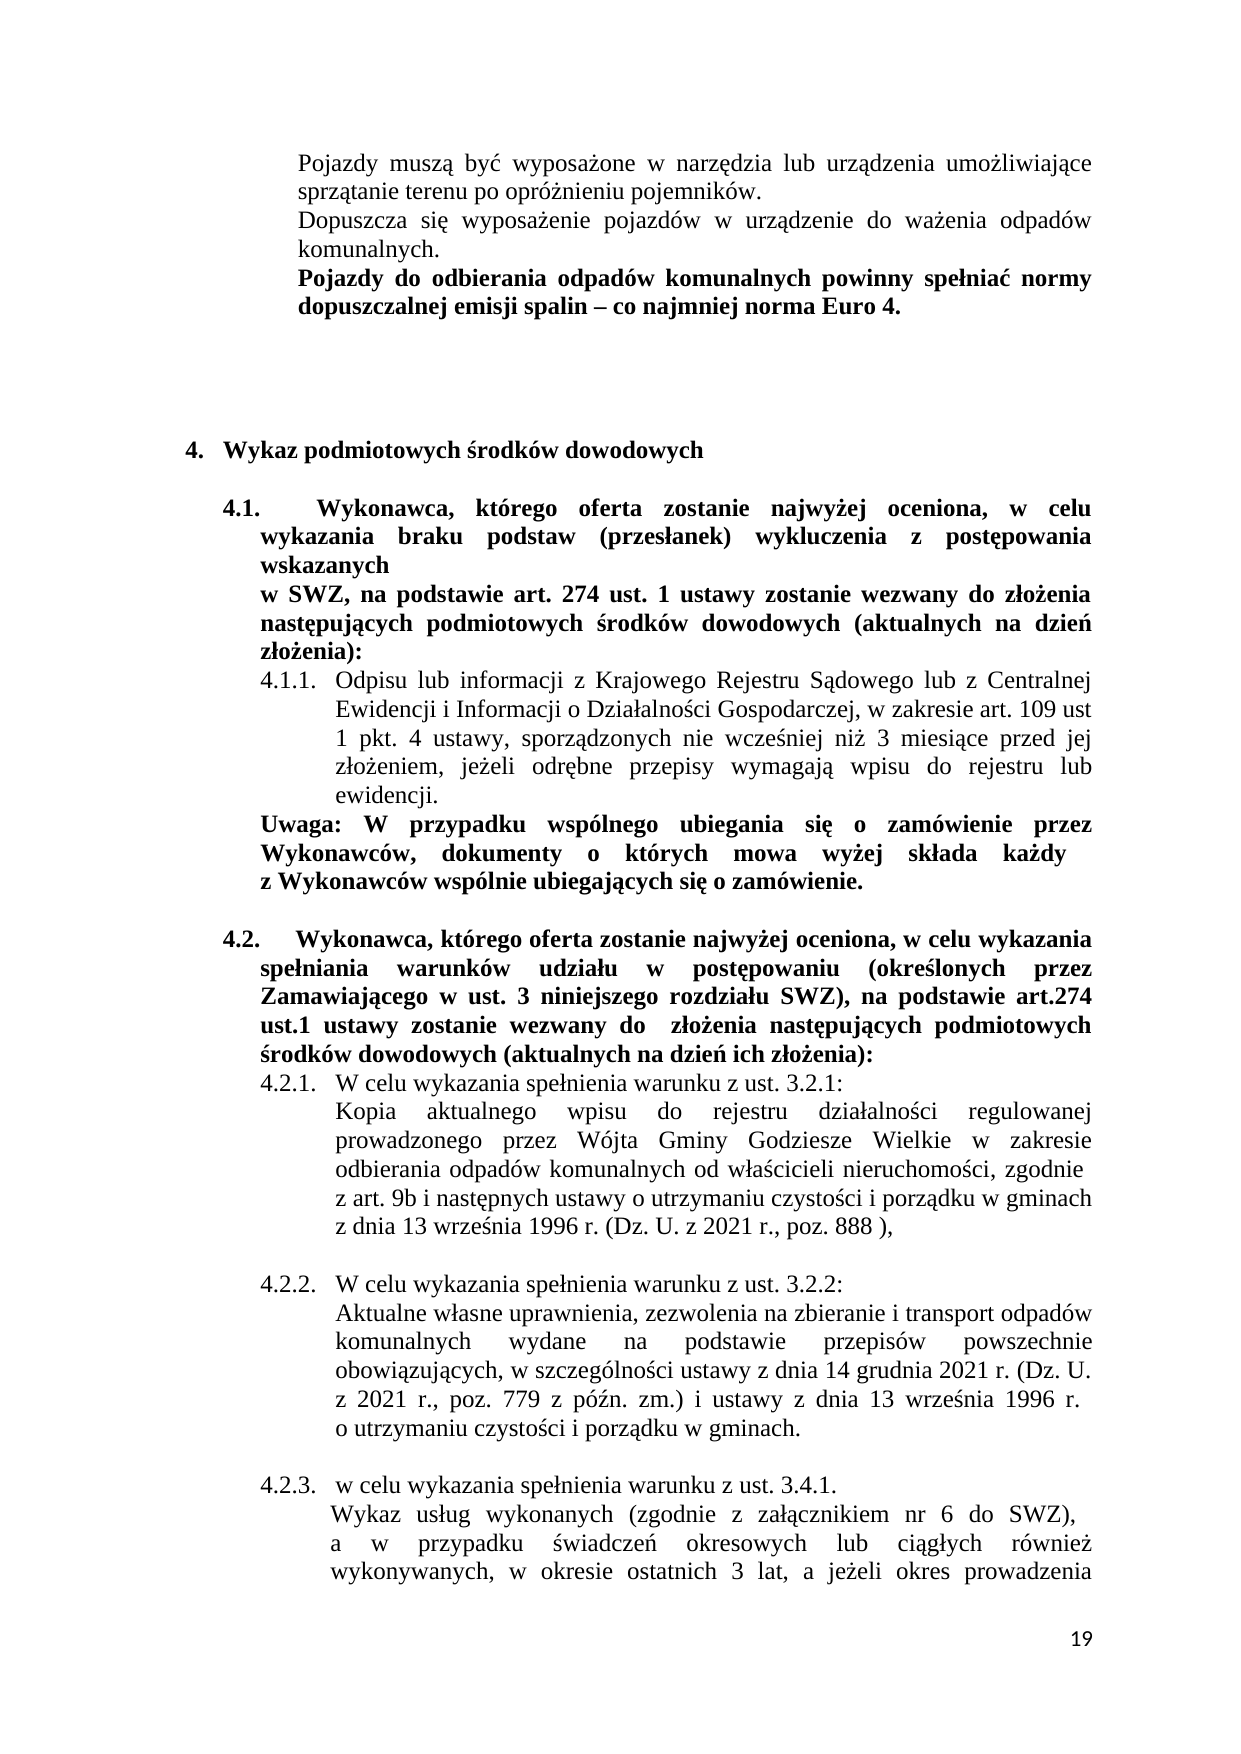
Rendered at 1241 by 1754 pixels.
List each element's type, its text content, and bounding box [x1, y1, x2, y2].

list Wykonawca, którego oferta zostanie najwyżej oceniona, w celu wykazania spełniania warunków udziału w postępowaniu (określonych przez Zamawiającego w ust. 3 niniejszego rozdziału SWZ), na podstawie art.274 ust.1 ustawy zostanie wezwany do złożenia następujących podmiotowych środków dowodowych (aktualnych na dzień ich złożenia): [223, 924, 1093, 1068]
text Pojazdy muszą być wyposażone w narzędzia lub urządzenia umożliwiające sprzątanie terenu po opróżnieniu pojemników. [298, 148, 1093, 205]
list Wykonawca, którego oferta zostanie najwyżej oceniona, w celu wykazania braku podstaw (przesłanek) wykluczenia z postępowania wskazanych w SWZ, na podstawie art. 274 ust. 1 ustawy zostanie wezwany do złożenia następujących podmiotowych środków dowodowych (aktualnych na dzień złożenia): [223, 493, 1093, 665]
list Odpisu lub informacji z Krajowego Rejestru Sądowego lub z Centralnej Ewidencji i Informacji o Działalności Gospodarczej, w zakresie art. 109 ust 1 pkt. 4 ustawy, sporządzonych nie wcześniej niż 3 miesiące przed jej złożeniem, jeżeli odrębne przepisy wymagają wpisu do rejestru lub ewidencji. [260, 665, 1093, 809]
text Uwaga: W przypadku wspólnego ubiegania się o zamówienie przez Wykonawców, dokumenty o których mowa wyżej składa każdy z Wykonawców wspólnie ubiegających się o zamówienie. [260, 809, 1093, 895]
text Dopuszcza się wyposażenie pojazdów w urządzenie do ważenia odpadów komunalnych. [298, 205, 1093, 263]
text Pojazdy do odbierania odpadów komunalnych powinny spełniać normy dopuszczalnej emisji spalin – co najmniej norma Euro 4. [298, 263, 1093, 320]
list w celu wykazania spełnienia warunku z ust. 3.4.1. [260, 1470, 1093, 1499]
list W celu wykazania spełnienia warunku z ust. 3.2.1: [260, 1068, 1093, 1096]
list W celu wykazania spełnienia warunku z ust. 3.2.2: [260, 1269, 1093, 1298]
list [330, 1499, 1093, 1585]
text Kopia aktualnego wpisu do rejestru działalności regulowanej prowadzonego przez Wójta Gminy Godziesze Wielkie w zakresie odbierania odpadów komunalnych od właścicieli nieruchomości, zgodnie z art. 9b i następnych ustawy o utrzymaniu czystości i porządku w gminach z dnia 13 września 1996 r. (Dz. U. z 2021 r., poz. 888 ), [335, 1096, 1093, 1240]
list Aktualne własne uprawnienia, zezwolenia na zbieranie i transport odpadów komunalnych wydane na podstawie przepisów powszechnie obowiązujących, w szczególności ustawy z dnia 14 grudnia 2021 r. (Dz. U. z 2021 r., poz. 779 z późn. zm.) i ustawy z dnia 13 września 1996 r. o utrzymaniu czystości i porządku w gminach. [335, 1298, 1093, 1441]
list Wykaz podmiotowych środków dowodowych [185, 435, 1093, 464]
